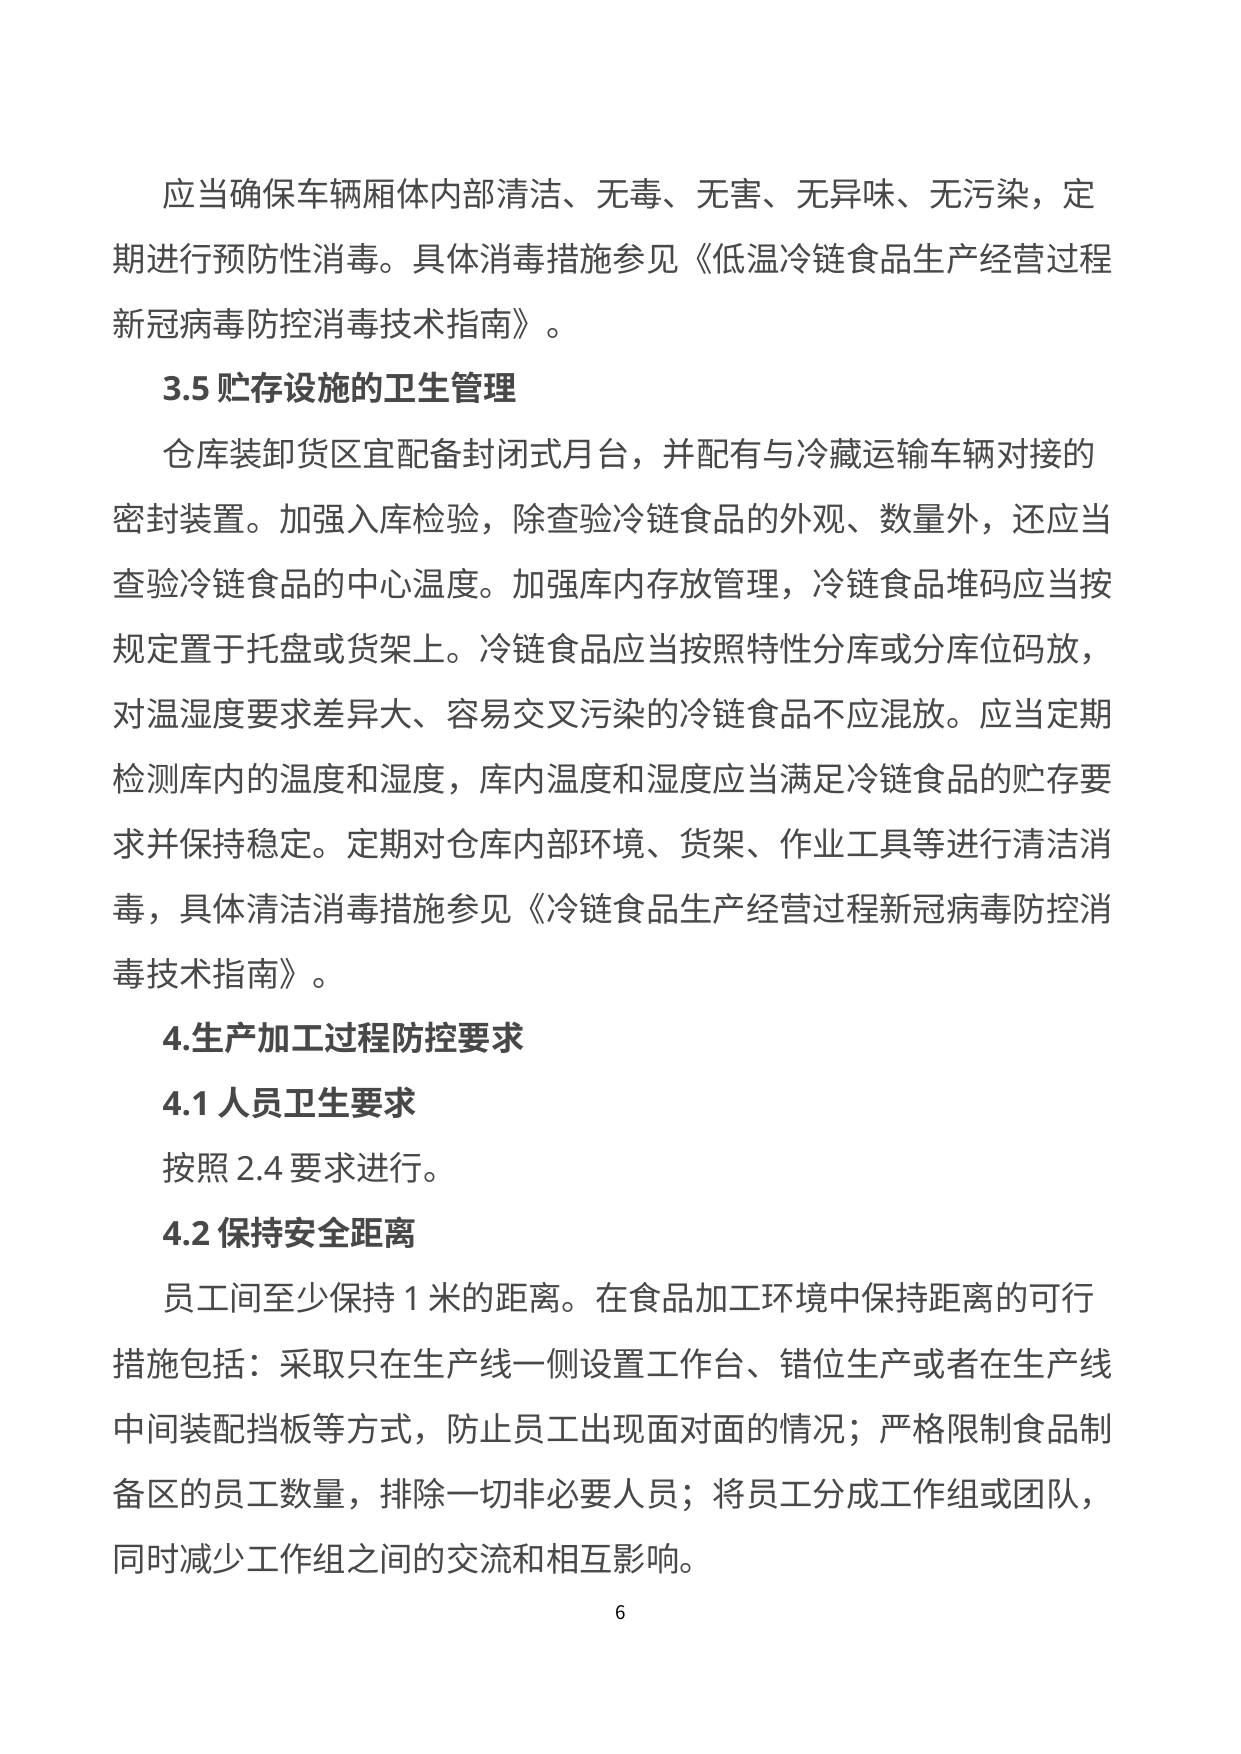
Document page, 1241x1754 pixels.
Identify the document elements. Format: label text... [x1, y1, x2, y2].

text 3.5贮存设施的卫生管理 [112, 354, 1128, 419]
text 按照2.4要求进行。 [112, 1134, 1128, 1199]
text 4.2保持安全距离 [112, 1199, 1128, 1264]
text 4.1人员卫生要求 [112, 1069, 1128, 1134]
text 仓库装卸货区宜配备封闭式月台，并配有与冷藏运输车辆对接的密封装置。加强入库检验，除查验冷链食品的外观、数量外，还应当查验冷链食品的中心温度。加强库内存放管理，冷链食品堆码应当按规定置于托盘或货架上。冷链食品应当按照特性分库或分库位码放，对温湿度要求差异大、容易交叉污染的冷链食品不应混放。应当定期检测库内的温度和湿度，库内温度和湿度应当满足冷链食品的贮存要求并保持稳定。定期对仓库内部环境、货架、作业工具等进行清洁消毒，具体清洁消毒措施参见《冷链食品生产经营过程新冠病毒防控消毒技术指南》。 [112, 419, 1128, 1004]
text 4.生产加工过程防控要求 [112, 1004, 1128, 1069]
text 应当确保车辆厢体内部清洁、无毒、无害、无异味、无污染，定期进行预防性消毒。具体消毒措施参见《低温冷链食品生产经营过程新冠病毒防控消毒技术指南》。 [112, 159, 1128, 354]
text 员工间至少保持1米的距离。在食品加工环境中保持距离的可行措施包括：采取只在生产线一侧设置工作台、错位生产或者在生产线中间装配挡板等方式，防止员工出现面对面的情况；严格限制食品制备区的员工数量，排除一切非必要人员；将员工分成工作组或团队，同时减少工作组之间的交流和相互影响。 [112, 1264, 1128, 1589]
